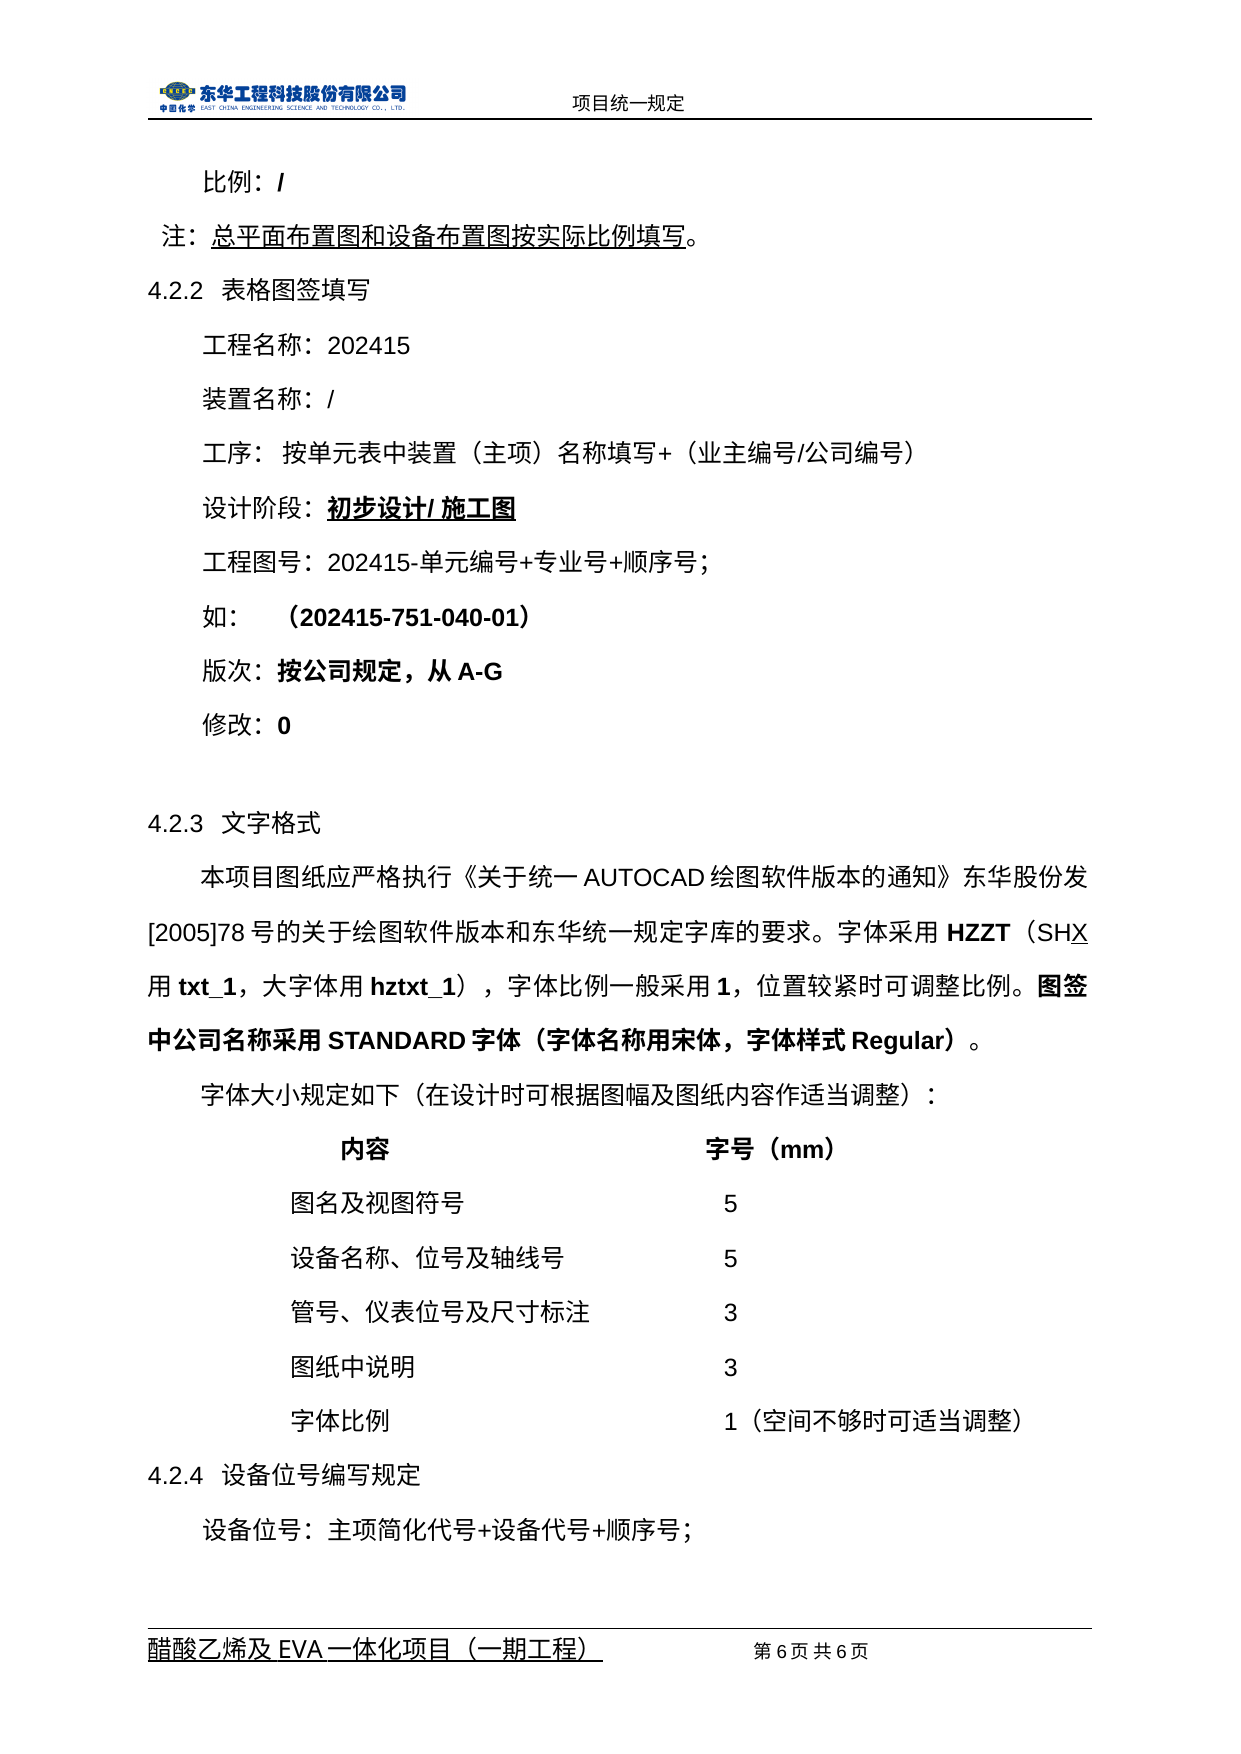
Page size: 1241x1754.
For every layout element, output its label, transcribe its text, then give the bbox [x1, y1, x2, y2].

text 4.2.3 文字格式 [148, 803, 1092, 839]
text 如： （202415-751-040-01） [159, 597, 1090, 633]
text 版次：按公司规定，从A-G [159, 651, 1090, 688]
text 注：总平面布置图和设备布置图按实际比例填写。 [159, 216, 1090, 253]
text 设计阶段：初步设计/ 施工图 [159, 488, 1090, 524]
text 工程图号：202415-单元编号+专业号+顺序号； [159, 543, 1090, 579]
text 装置名称：/ [159, 379, 1090, 416]
text 字体大小规定如下（在设计时可根据图幅及图纸内容作适当调整）： [148, 1075, 1088, 1111]
text 比例：/ [159, 162, 1090, 198]
text 字体比例 1（空间不够时可适当调整） [191, 1401, 1092, 1438]
text 图纸中说明 3 [191, 1347, 1092, 1383]
text 图名及视图符号 5 [191, 1184, 1092, 1220]
text 本项目图纸应严格执行《关于统一AUTOCAD绘图软件版本的通知》东华股份发[2005]78号的关于绘图软件版本和东华统一规定字库的要求。字体采用HZZT（SHX用txt_1，大字体用hztxt_1），字体比例一般采用1，位置较紧时可调整比例。图签中公司名称采用STANDARD字体（字体名称用宋体，字体样式Regular）。 [148, 858, 1088, 1057]
picture [146, 78, 419, 117]
text 4.2.2 表格图签填写 [148, 271, 1092, 307]
text 修改：0 [159, 706, 1090, 742]
text 4.2.4 设备位号编写规定 [148, 1456, 1092, 1492]
text 工程名称：202415 [159, 325, 1090, 361]
text 设备名称、位号及轴线号 5 [191, 1238, 1092, 1274]
text 管号、仪表位号及尺寸标注 3 [191, 1293, 1092, 1329]
text 工序： 按单元表中装置（主项）名称填写+（业主编号/公司编号） [159, 434, 1090, 470]
text 设备位号：主项简化代号+设备代号+顺序号； [159, 1510, 1090, 1546]
text 内容 字号（mm） [191, 1129, 1092, 1166]
